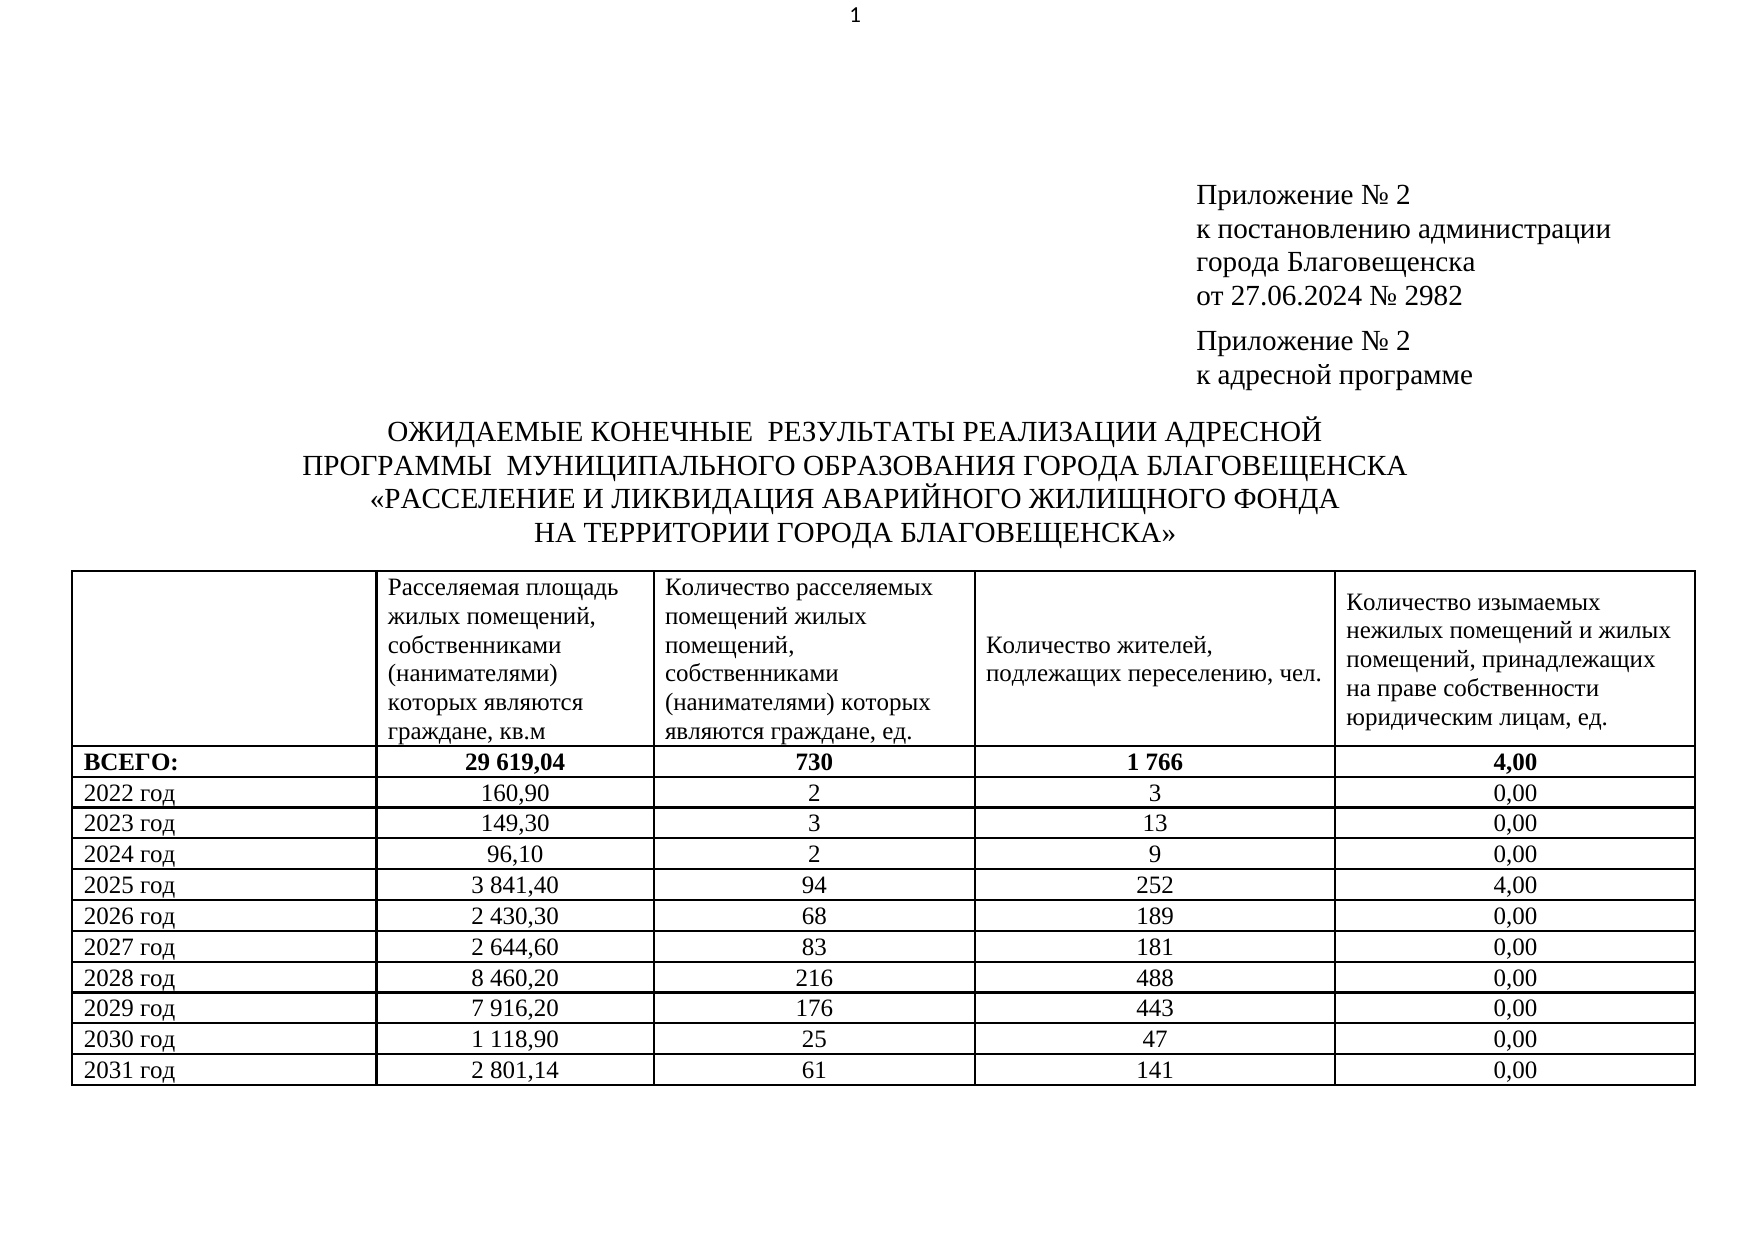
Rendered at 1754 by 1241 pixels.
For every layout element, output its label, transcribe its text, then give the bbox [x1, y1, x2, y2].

table_cell 2 644,60 [378, 932, 653, 961]
table_header Расселяемая площадь жилых помещений, собственниками (нанимателями) которых являются граждане, кв.м [378, 572, 653, 745]
table_cell 216 [655, 963, 974, 991]
table_cell 2025 год [73, 870, 375, 899]
table_cell 2031 год [73, 1055, 375, 1084]
text к адресной программе [74, 357, 1636, 390]
text Приложение № 2 [74, 323, 1636, 357]
table_cell 2028 год [73, 963, 375, 991]
table_cell 2030 год [73, 1024, 375, 1053]
table_cell 160,90 [378, 778, 653, 806]
text от 27.06.2024 № 2982 [74, 278, 1636, 311]
text к постановлению администрации [74, 211, 1636, 244]
title «РАССЕЛЕНИЕ И ЛИКВИДАЦИЯ АВАРИЙНОГО ЖИЛИЩНОГО ФОНДА [74, 482, 1636, 515]
title ОЖИДАЕМЫЕ КОНЕЧНЫЕ РЕЗУЛЬТАТЫ РЕАЛИЗАЦИИ АДРЕСНОЙ [74, 414, 1636, 448]
table_cell 2 [655, 778, 974, 806]
table_cell 3 841,40 [378, 870, 653, 899]
table_cell 3 [655, 809, 974, 837]
table_cell 730 [655, 747, 974, 776]
table_cell 96,10 [378, 839, 653, 868]
table_cell 3 [976, 778, 1334, 806]
table_header Количество изымаемых нежилых помещений и жилых помещений, принадлежащих на праве собственности юридическим лицам, ед. [1336, 572, 1694, 745]
table_cell 7 916,20 [378, 994, 653, 1022]
table_cell 0,00 [1336, 932, 1694, 961]
table_cell 4,00 [1336, 870, 1694, 899]
table_cell 1 766 [976, 747, 1334, 776]
table_cell 2029 год [73, 994, 375, 1022]
table_cell 0,00 [1336, 994, 1694, 1022]
table_cell 2026 год [73, 901, 375, 930]
table_cell 29 619,04 [378, 747, 653, 776]
table_cell 68 [655, 901, 974, 930]
table_cell 2027 год [73, 932, 375, 961]
table_cell 2023 год [73, 809, 375, 837]
table_cell 94 [655, 870, 974, 899]
table_cell 8 460,20 [378, 963, 653, 991]
table_cell 0,00 [1336, 809, 1694, 837]
table_header Количество жителей, подлежащих переселению, чел. [976, 572, 1334, 745]
title ПРОГРАММЫ МУНИЦИПАЛЬНОГО ОБРАЗОВАНИЯ ГОРОДА БЛАГОВЕЩЕНСКА [74, 448, 1636, 482]
table_cell 1 118,90 [378, 1024, 653, 1053]
table_cell 141 [976, 1055, 1334, 1084]
table_cell 47 [976, 1024, 1334, 1053]
table_cell 2 801,14 [378, 1055, 653, 1084]
table_cell 0,00 [1336, 778, 1694, 806]
table_cell 0,00 [1336, 901, 1694, 930]
table_cell 488 [976, 963, 1334, 991]
table_cell ВСЕГО: [73, 747, 375, 776]
table_cell 443 [976, 994, 1334, 1022]
table_header Количество расселяемых помещений жилых помещений, собственниками (нанимателями) которых являются граждане, ед. [655, 572, 974, 745]
table_cell 181 [976, 932, 1334, 961]
table_cell 2022 год [73, 778, 375, 806]
table_cell 4,00 [1336, 747, 1694, 776]
table_cell 83 [655, 932, 974, 961]
table_cell 0,00 [1336, 1055, 1694, 1084]
table_cell 189 [976, 901, 1334, 930]
table_cell 9 [976, 839, 1334, 868]
table_cell 13 [976, 809, 1334, 837]
table_cell 25 [655, 1024, 974, 1053]
table_cell 176 [655, 994, 974, 1022]
table_cell 0,00 [1336, 1024, 1694, 1053]
table_cell 2024 год [73, 839, 375, 868]
table_cell 0,00 [1336, 963, 1694, 991]
table_header [73, 572, 375, 745]
table_cell 2 [655, 839, 974, 868]
table_cell 0,00 [1336, 839, 1694, 868]
title НА ТЕРРИТОРИИ ГОРОДА БЛАГОВЕЩЕНСКА» [74, 515, 1636, 549]
table_cell 2 430,30 [378, 901, 653, 930]
text Приложение № 2 [74, 177, 1636, 211]
text города Благовещенска [74, 244, 1636, 278]
table_cell 149,30 [378, 809, 653, 837]
table_cell 252 [976, 870, 1334, 899]
table_cell 61 [655, 1055, 974, 1084]
